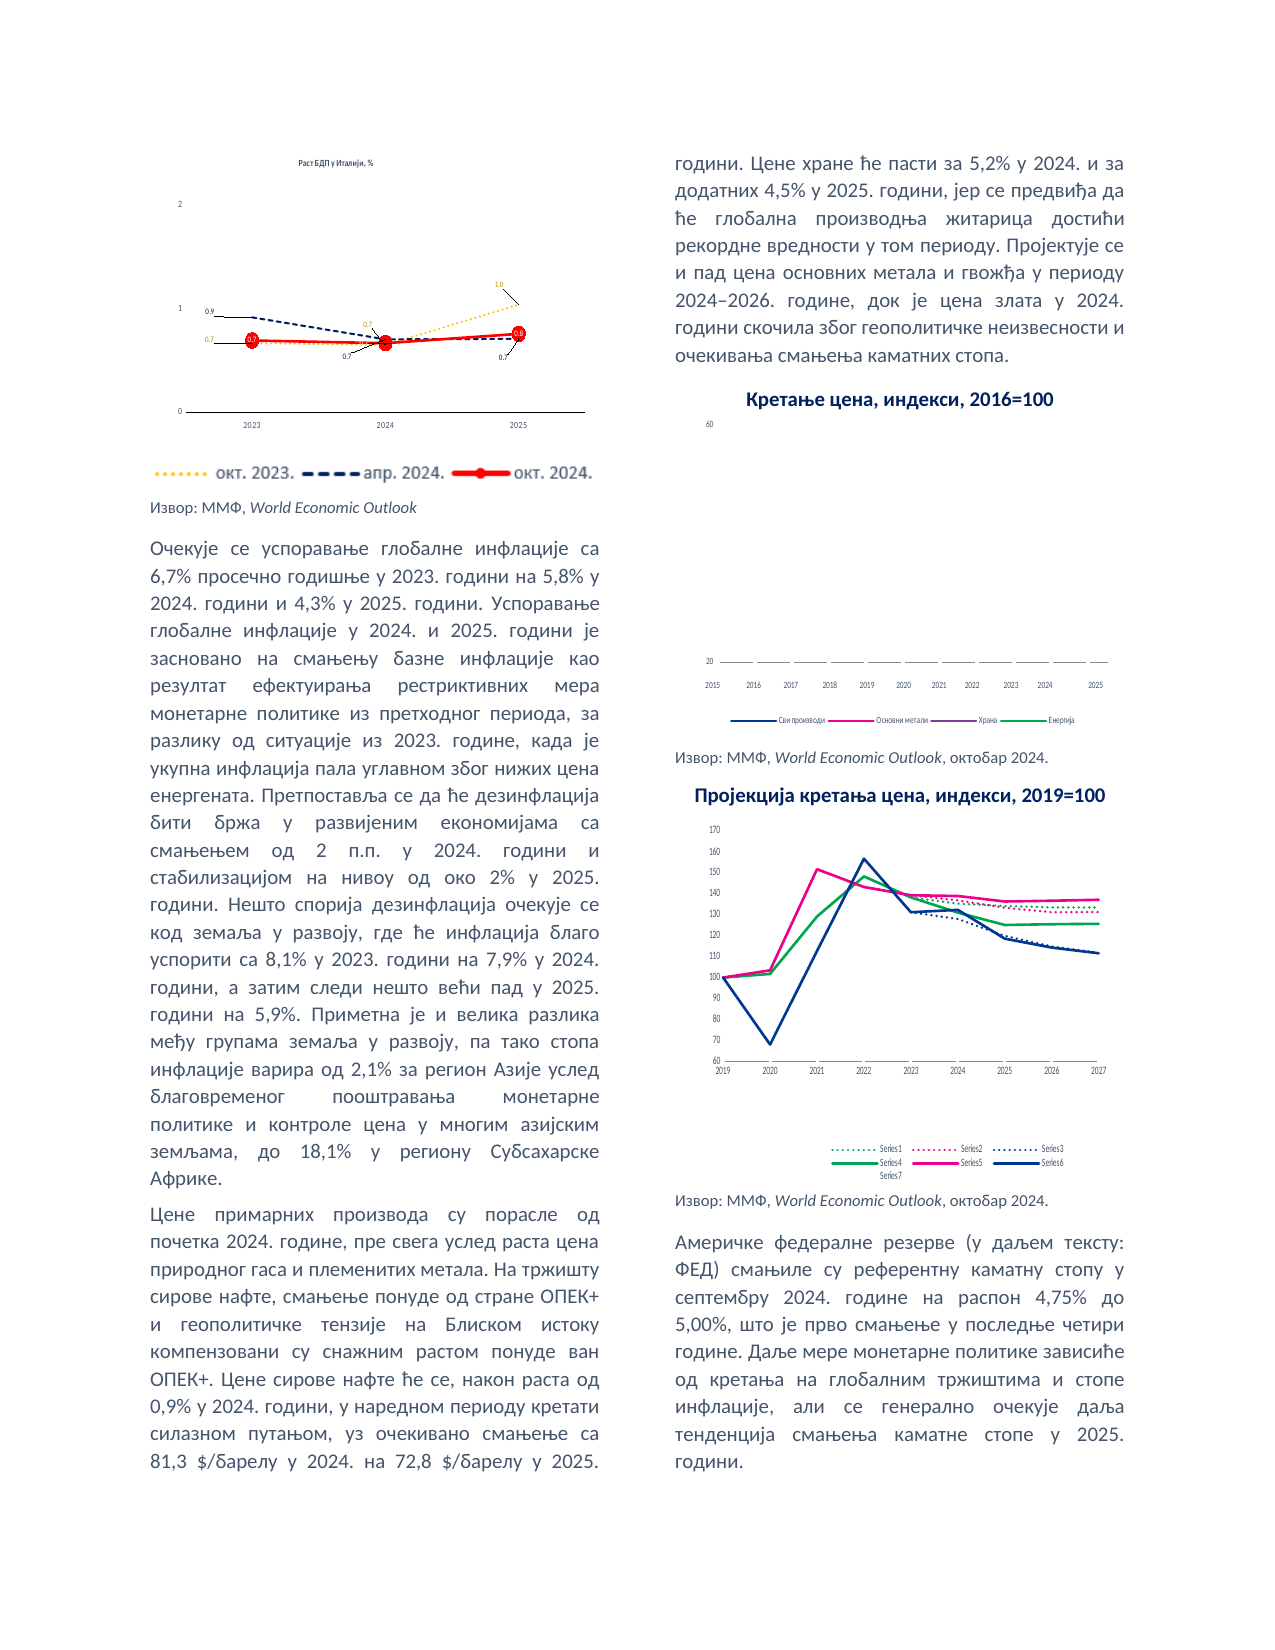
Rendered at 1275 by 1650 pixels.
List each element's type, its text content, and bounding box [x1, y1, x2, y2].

text Очекује се успоравање глобалне инфлације са 6,7% просечно годишње у 2023. години на 5,8% у 2024. години и 4,3% у 2025. години. Успоравање глобалне инфлације у 2024. и 2025. години је засновано на смањењу базне инфлације као резултат ефектуирања рестриктивних мера монетарне политике из претходног периода, за разлику од ситуације из 2023. године, када је укупна инфлација пала углавном због нижих цена енергената. Претпоставља се да ће дезинфлација бити бржа у развијеним економијама са смањењем од 2 п.п. у 2024. години и стабилизацијом на нивоу од око 2% у 2025. години. Нешто спорија дезинфлација очекује се код земаља у развоју, где ће инфлација благо успорити са 8,1% у 2023. години на 7,9% у 2024. години, а затим следи нешто већи пад у 2025. години на 5,9%. Приметна је и велика разлика међу групама земаља у развоју, па тако стопа инфлације варира од 2,1% за регион Азије услед благовременог пооштравања монетарне политике и контроле цена у многим азијским земљама, до 18,1% у региону Субсахарске Африке. [150, 536, 600, 1191]
text Извор: ММФ, World Economic Outlook, октобар 2024. [675, 747, 1125, 768]
text Кретање цена, индекси, 2016=100 [675, 386, 1125, 411]
text Извор: ММФ, World Economic Outlook, октобар 2024. [675, 1191, 1125, 1211]
picture [150, 460, 600, 487]
text Америчке федералне резерве (у даљем тексту: ФЕД) смањиле су референтну каматну стопу у септембру 2024. године на распон 4,75% до 5,00%, што је прво смањење у последње четири године. Даље мере монетарне политике зависиће од кретања на глобалним тржиштима и стопе инфлације, али се генерално очекује даља тенденција смањења каматне стопе у 2025. години. [675, 1229, 1125, 1474]
text Цене примарних производа су порасле од почетка 2024. године, пре свега услед раста цена природног гаса и племенитих метала. На тржишту сирове нафте, смањење понуде од стране ОПЕК+ и геополитичке тензије на Блиском истоку компензовани су снажним растом понуде ван ОПЕК+. Цене сирове нафте ће се, након раста од 0,9% у 2024. години, у наредном периоду кретати силазном путањом, уз очекивано смањење са 81,3 $/барелу у 2024. на 72,8 $/барелу у 2025. години. Цене хране ће пасти за 5,2% у 2024. и за додатних 4,5% у 2025. години, јер се предвиђа да ће глобална производња житарица достићи рекордне вредности у том периоду. Пројектује се и пад цена основних метала и гвожђа у периоду 2024–2026. године, док је цена злата у 2024. години скочила због геополитичке неизвесности и очекивања смањења каматних стопа. [675, 150, 1125, 367]
text Пројекција кретања цена, индекси, 2019=100 [675, 782, 1125, 807]
text Цене примарних производа су порасле од почетка 2024. године, пре свега услед раста цена природног гаса и племенитих метала. На тржишту сирове нафте, смањење понуде од стране ОПЕК+ и геополитичке тензије на Блиском истоку компензовани су снажним растом понуде ван ОПЕК+. Цене сирове нафте ће се, након раста од 0,9% у 2024. години, у наредном периоду кретати силазном путањом, уз очекивано смањење са 81,3 $/барелу у 2024. на 72,8 $/барелу у 2025. години. Цене хране ће пасти за 5,2% у 2024. и за додатних 4,5% у 2025. години, јер се предвиђа да ће глобална производња житарица достићи рекордне вредности у том периоду. Пројектује се и пад цена основних метала и гвожђа у периоду 2024–2026. године, док је цена злата у 2024. години скочила због геополитичке неизвесности и очекивања смањења каматних стопа. [150, 1201, 600, 1473]
text Извор: ММФ, World Economic Outlook [150, 497, 600, 517]
